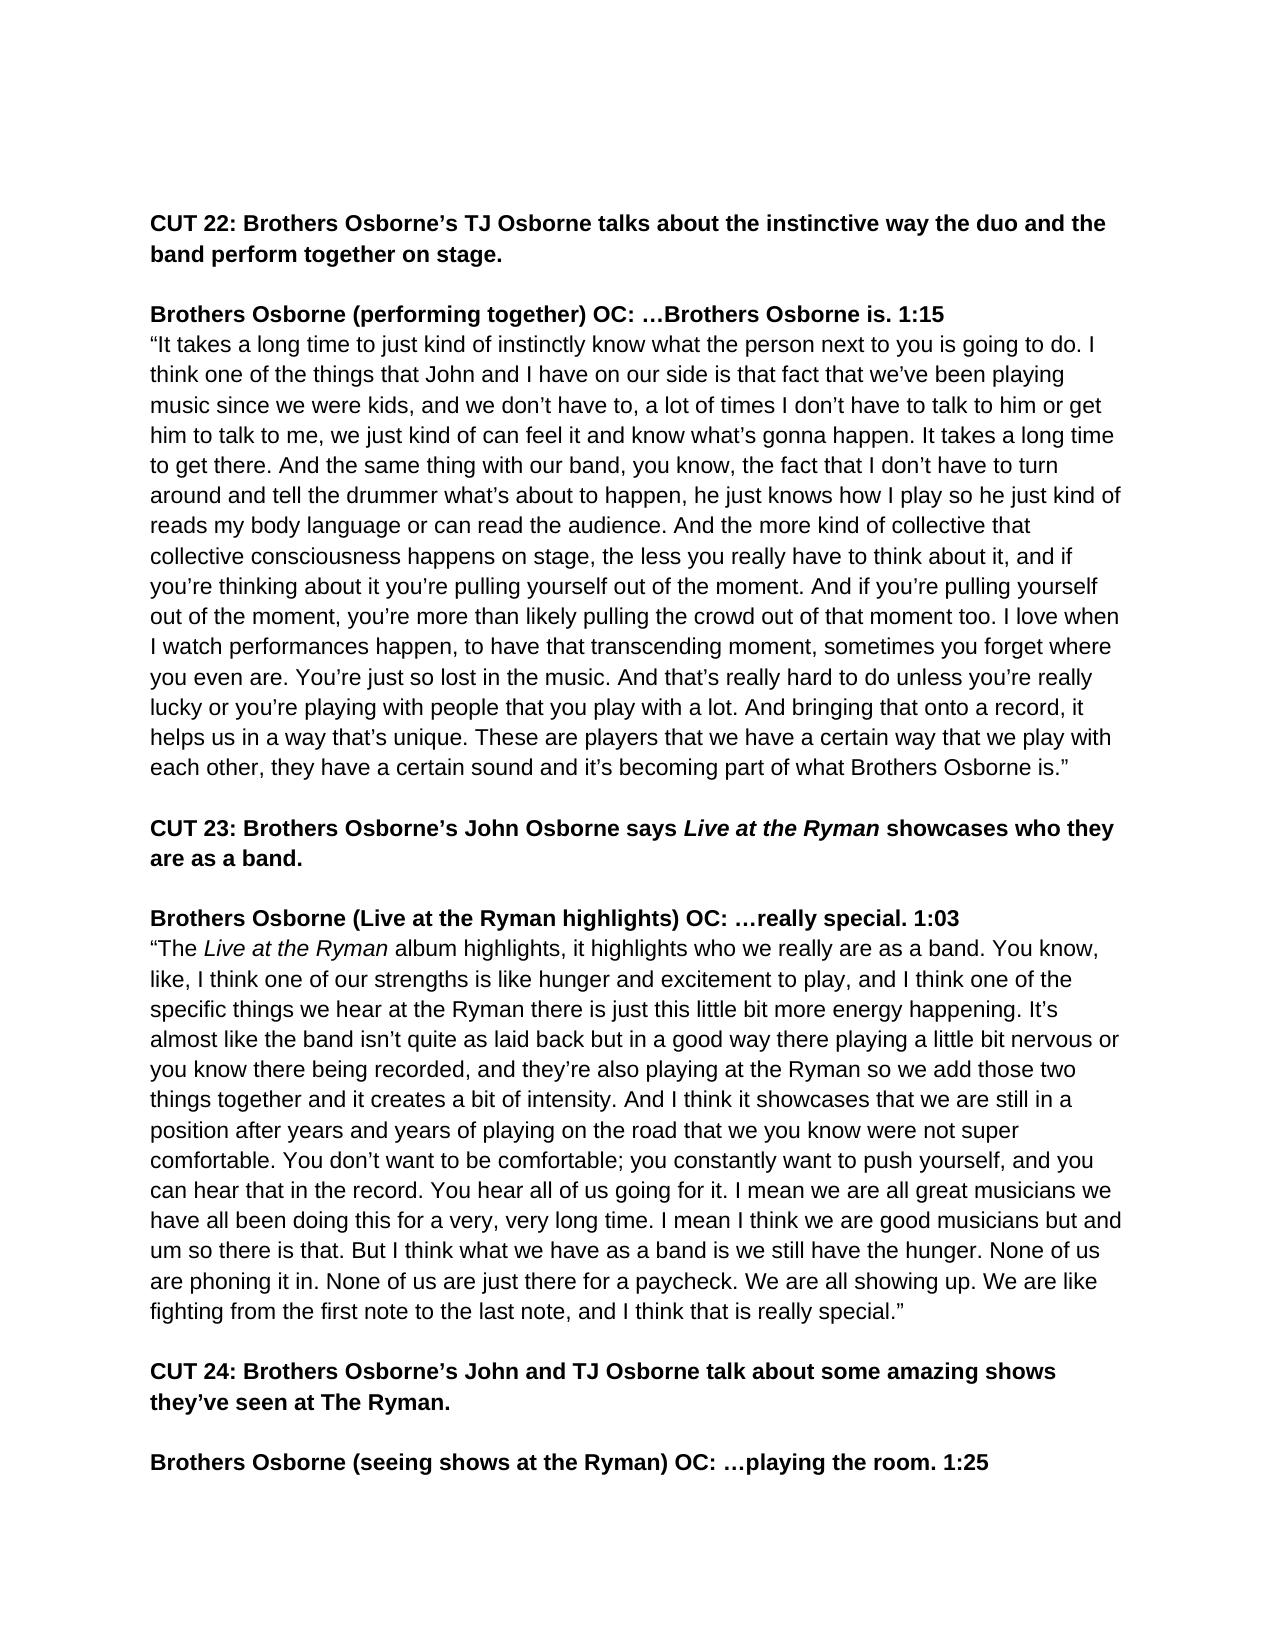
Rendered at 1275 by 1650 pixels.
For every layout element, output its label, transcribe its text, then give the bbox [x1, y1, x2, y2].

text “The Live at the Ryman album highlights, it highlights who we really are as a band. You know, like, I think one of our strengths is like hunger and excitement to play, and I think one of the specific things we hear at the Ryman there is just this little bit more energy happening. It’s almost like the band isn’t quite as laid back but in a good way there playing a little bit nervous or you know there being recorded, and they’re also playing at the Ryman so we add those two things together and it creates a bit of intensity. And I think it showcases that we are still in a position after years and years of playing on the road that we you know were not super comfortable. You don’t want to be comfortable; you constantly want to push yourself, and you can hear that in the record. You hear all of us going for it. I mean we are all great musicians we have all been doing this for a very, very long time. I mean I think we are good musicians but and um so there is that. But I think what we have as a band is we still have the hunger. None of us are phoning it in. None of us are just there for a paycheck. We are all showing up. We are like fighting from the first note to the last note, and I think that is really special.” CUT 24: Brothers Osborne’s John and TJ Osborne talk about some amazing shows they’ve seen at The Ryman. Brothers Osborne (seeing shows at the Ryman) OC: …playing the room. 1:25 [150, 935, 1125, 1475]
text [150, 150, 1125, 932]
